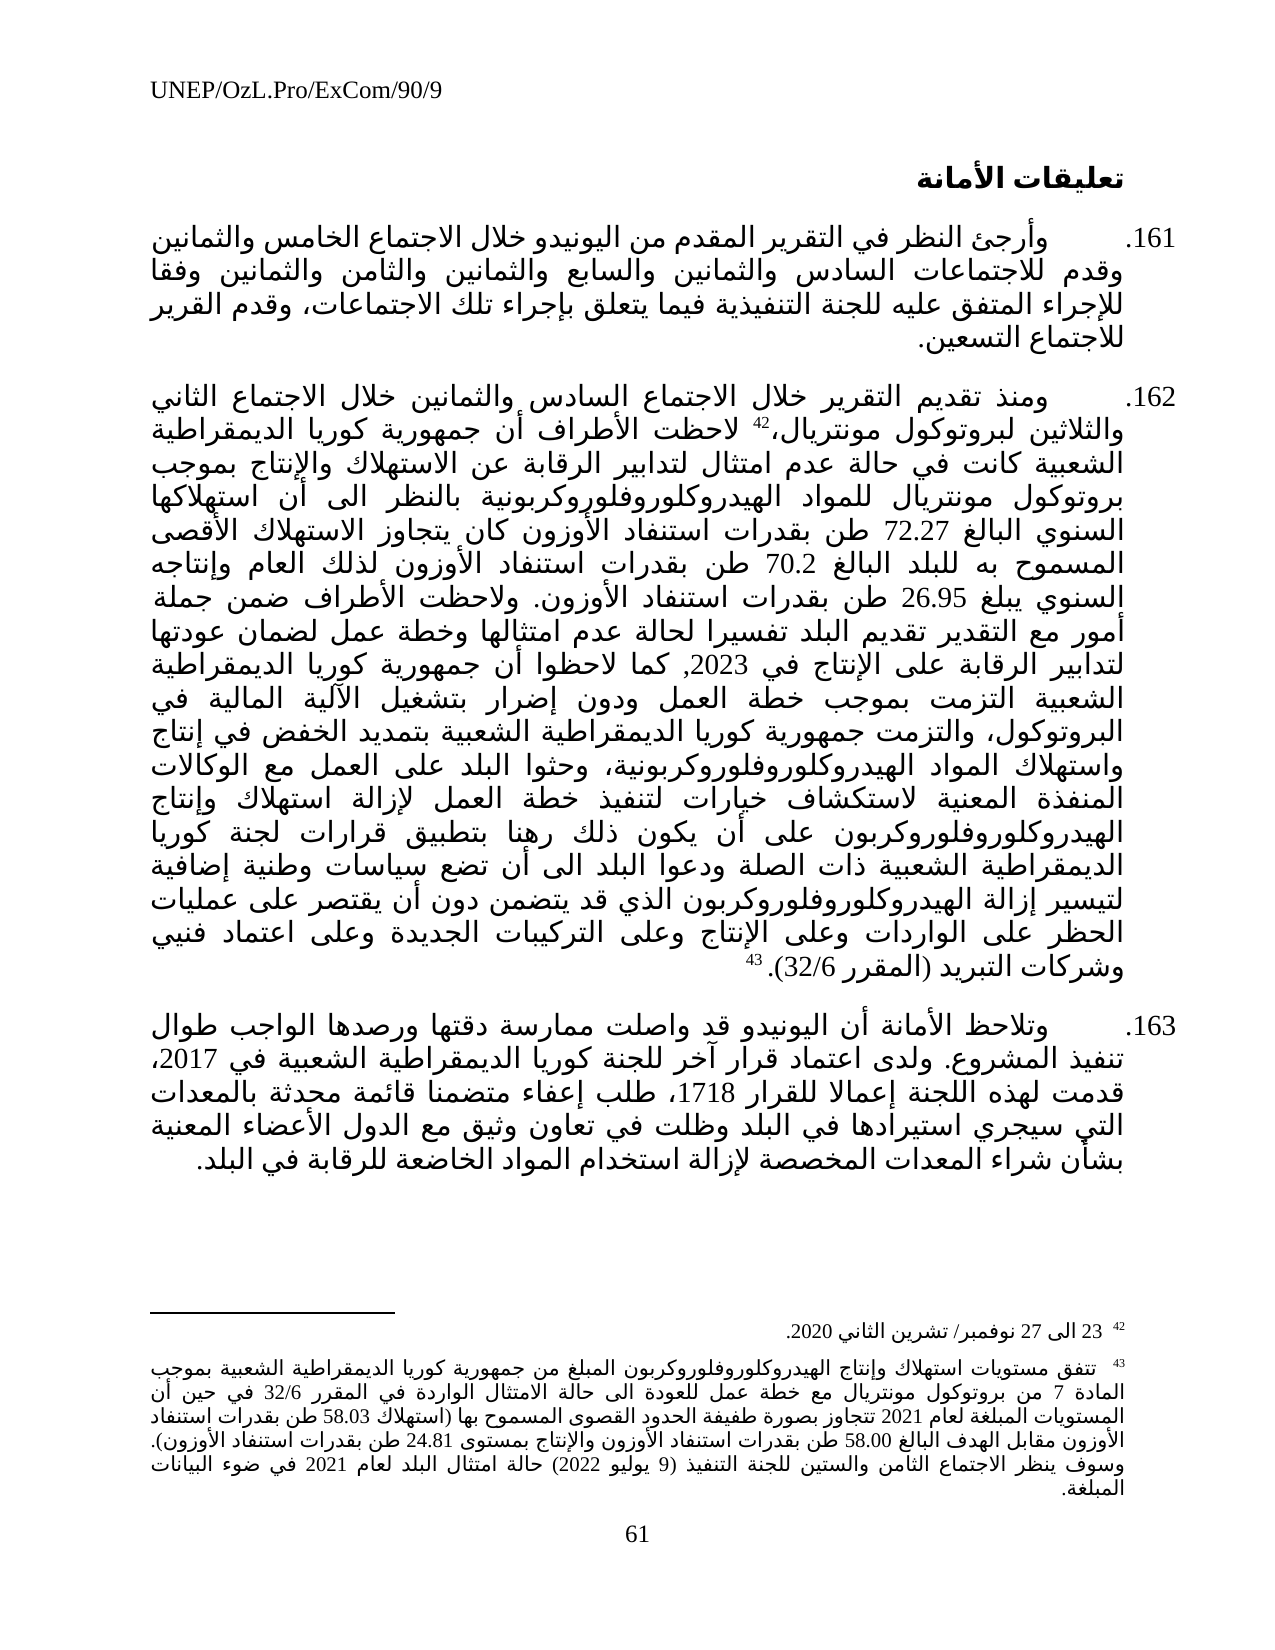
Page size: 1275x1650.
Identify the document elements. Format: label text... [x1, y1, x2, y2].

subtitle ومنذ تقديم التقرير خلال الاجتماع السادس والثمانين خلال الاجتماع الثاني والثلاثين لبروتوكول مونتريال، لاحظت الأطراف أن جمهورية كوريا الديمقراطية الشعبية كانت في حالة عدم امتثال لتدابير الرقابة عن الاستهلاك والإنتاج بموجب بروتوكول مونتريال للمواد الهيدروكلوروفلوروكربونية بالنظر الى أن استهلاكها السنوي البالغ 72.27 طن بقدرات استنفاد الأوزون كان يتجاوز الاستهلاك الأقصى المسموح به للبلد البالغ 70.2 طن بقدرات استنفاد الأوزون لذلك العام وإنتاجه السنوي يبلغ 26.95 طن بقدرات استنفاد الأوزون. ولاحظت الأطراف ضمن جملة أمور مع التقدير تقديم البلد تفسيرا لحالة عدم امتثالها وخطة عمل لضمان عودتها لتدابير الرقابة على الإنتاج في 2023, كما لاحظوا أن جمهورية كوريا الديمقراطية الشعبية التزمت بموجب خطة العمل ودون إضرار بتشغيل الآلية المالية في البروتوكول، والتزمت جمهورية كوريا الديمقراطية الشعبية بتمديد الخفض في إنتاج واستهلاك المواد الهيدروكلوروفلوروكربونية، وحثوا البلد على العمل مع الوكالات المنفذة المعنية لاستكشاف خيارات لتنفيذ خطة العمل لإزالة استهلاك وإنتاج الهيدروكلوروفلوروكربون على أن يكون ذلك رهنا بتطبيق قرارات لجنة كوريا الديمقراطية الشعبية ذات الصلة ودعوا البلد الى أن تضع سياسات وطنية إضافية لتيسير إزالة الهيدروكلوروفلوروكربون الذي قد يتضمن دون أن يقتصر على عمليات الحظر على الواردات وعلى الإنتاج وعلى التركيبات الجديدة وعلى اعتماد فنيي وشركات التبريد (المقرر 32/6). [150, 379, 1125, 983]
subtitle وتلاحظ الأمانة أن اليونيدو قد واصلت ممارسة دقتها ورصدها الواجب طوال تنفيذ المشروع. ولدى اعتماد قرار آخر للجنة كوريا الديمقراطية الشعبية في 2017، قدمت لهذه اللجنة إعمالا للقرار 1718، طلب إعفاء متضمنا قائمة محدثة بالمعدات التي سيجري استيرادها في البلد وظلت في تعاون وثيق مع الدول الأعضاء المعنية بشأن شراء المعدات المخصصة لإزالة استخدام المواد الخاضعة للرقابة في البلد. [150, 1008, 1125, 1175]
subtitle وأرجئ النظر في التقرير المقدم من اليونيدو خلال الاجتماع الخامس والثمانين وقدم للاجتماعات السادس والثمانين والسابع والثمانين والثامن والثمانين وفقا للإجراء المتفق عليه للجنة التنفيذية فيما يتعلق بإجراء تلك الاجتماعات، وقدم القرير للاجتماع التسعين. [150, 220, 1125, 354]
text تعليقات الأمانة [150, 161, 1125, 195]
